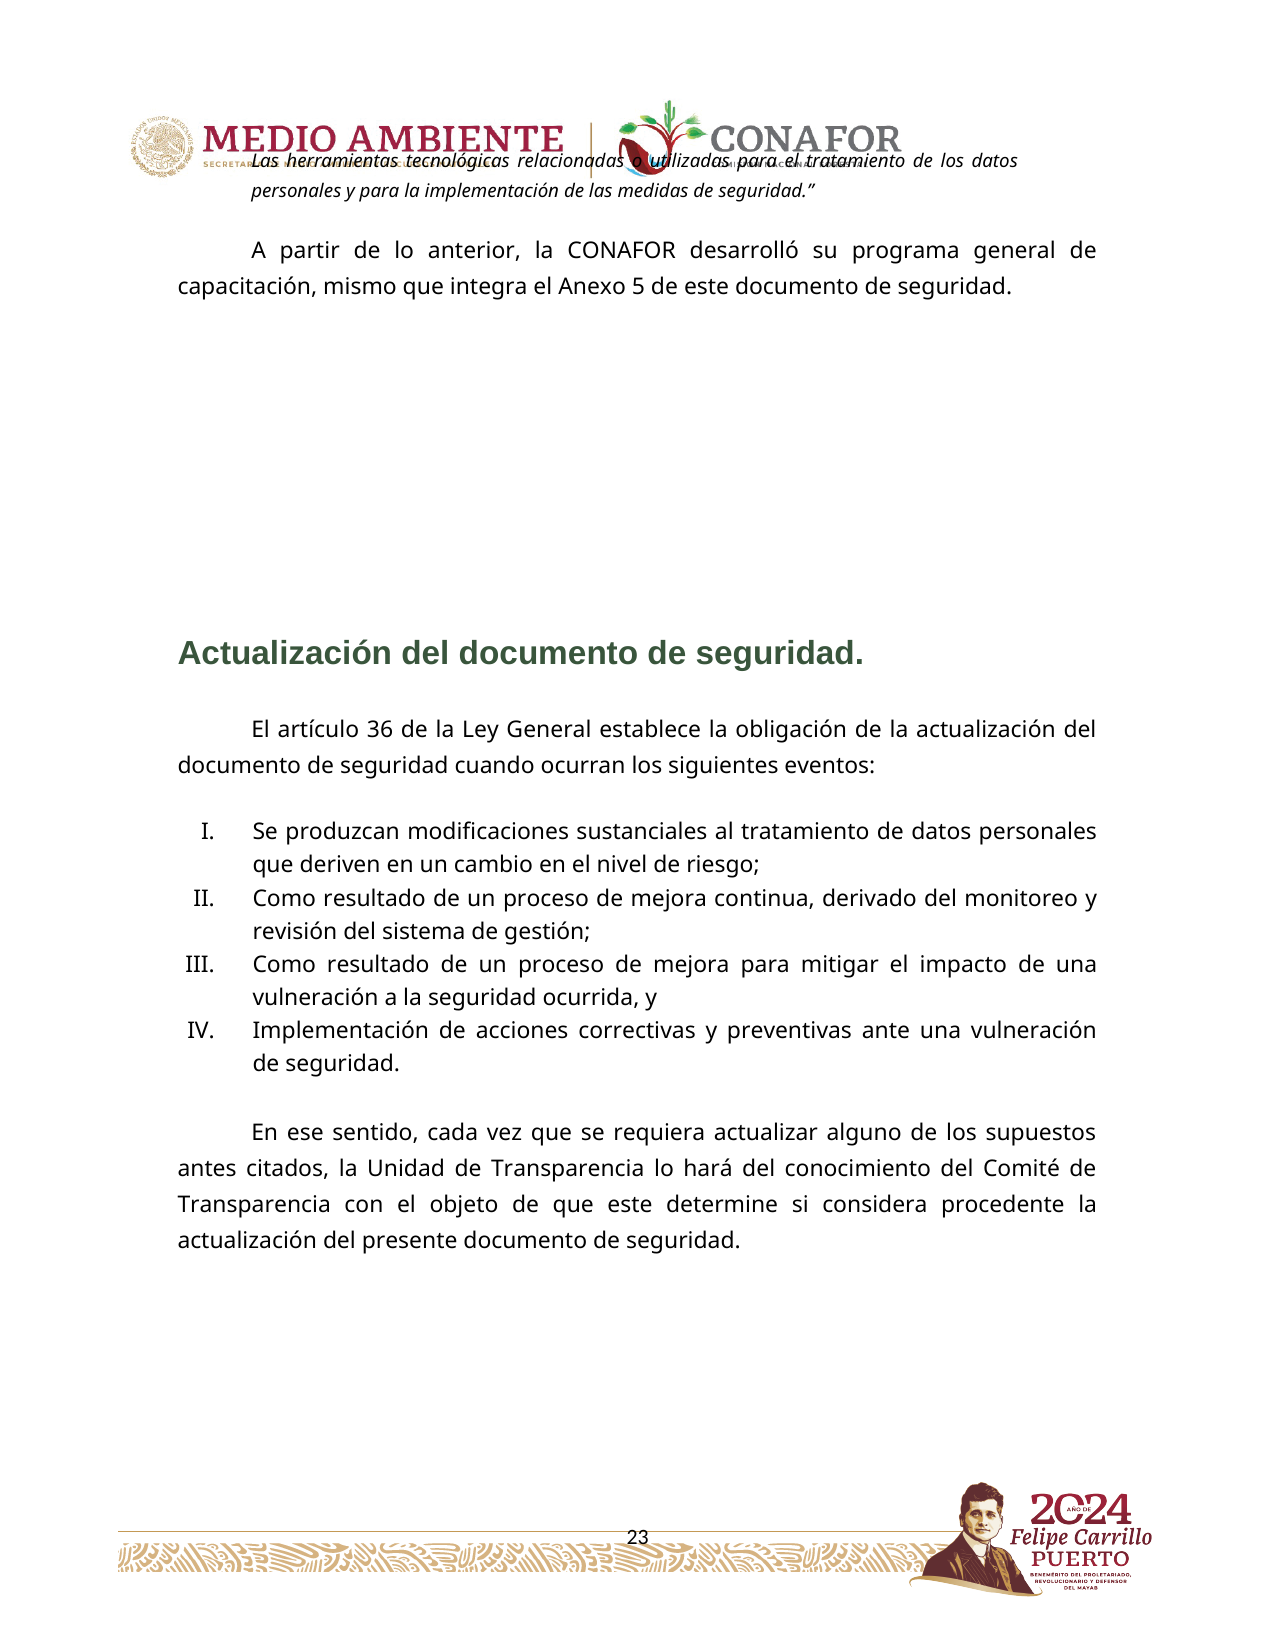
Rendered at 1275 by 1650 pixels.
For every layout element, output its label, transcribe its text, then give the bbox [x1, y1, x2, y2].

text A partir de lo anterior, la CONAFOR desarrolló su programa general de capacitación, mismo que integra el Anexo 5 de este documento de seguridad. [177, 234, 1098, 301]
list Como resultado de un proceso de mejora para mitigar el impacto de una vulneración a la seguridad ocurrida, y [215, 948, 1098, 1012]
text En ese sentido, cada vez que se requiera actualizar alguno de los supuestos antes citados, la Unidad de Transparencia lo hará del conocimiento del Comité de Transparencia con el objeto de que este determine si considera procedente la actualización del presente documento de seguridad. [177, 1116, 1098, 1255]
list Se produzcan modificaciones sustanciales al tratamiento de datos personales que deriven en un cambio en el nivel de riesgo; [215, 815, 1098, 879]
text El artículo 36 de la Ley General establece la obligación de la actualización del documento de seguridad cuando ocurran los siguientes eventos: [177, 713, 1098, 780]
list Como resultado de un proceso de mejora continua, derivado del monitoreo y revisión del sistema de gestión; [215, 881, 1098, 946]
picture [0, 53, 1268, 1650]
subtitle Actualización del documento de seguridad. [177, 633, 1098, 671]
list Implementación de acciones correctivas y preventivas ante una vulneración de seguridad. [215, 1014, 1098, 1078]
text Las herramientas tecnológicas relacionadas o utilizadas para el tratamiento de los datos personales y para la implementación de las medidas de seguridad.” [251, 148, 1019, 202]
